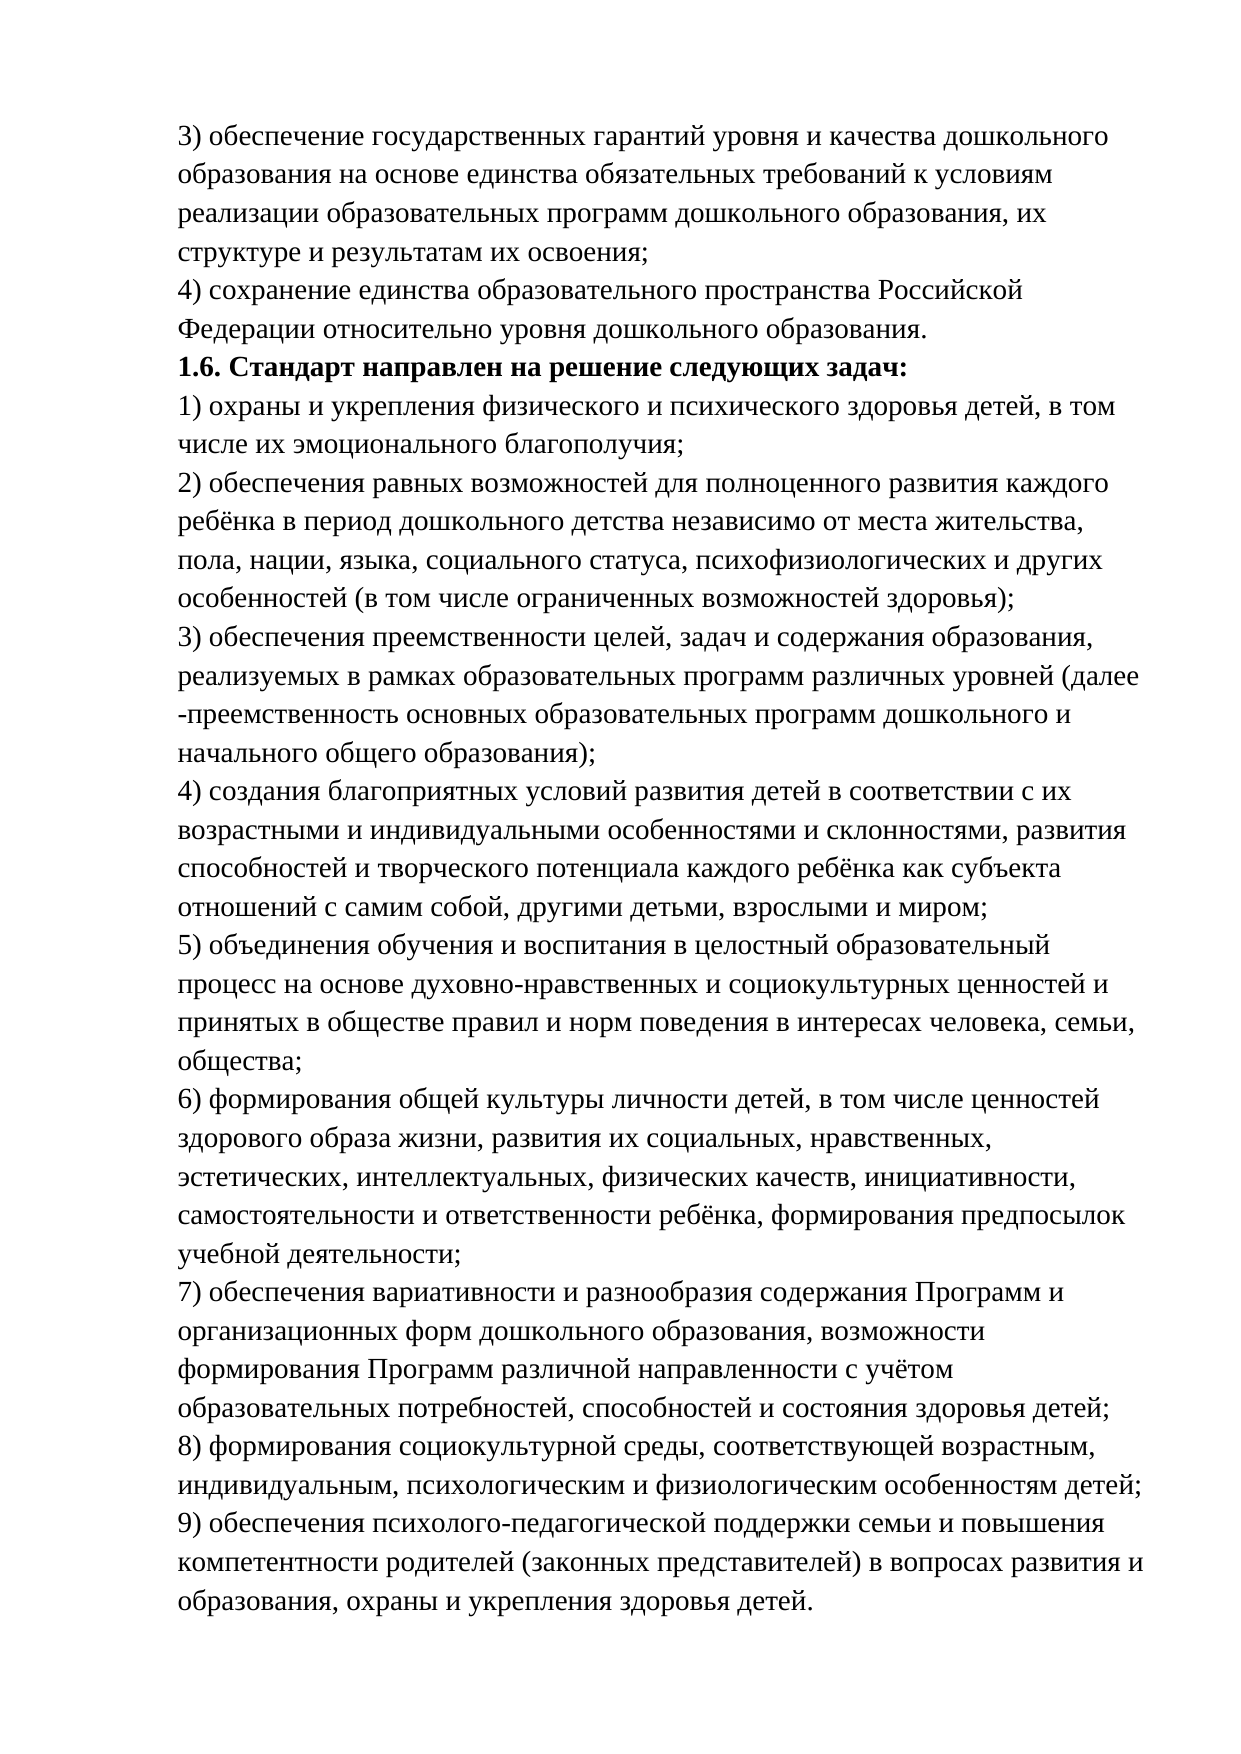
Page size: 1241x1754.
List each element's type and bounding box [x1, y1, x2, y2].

text [177, 118, 1152, 1616]
